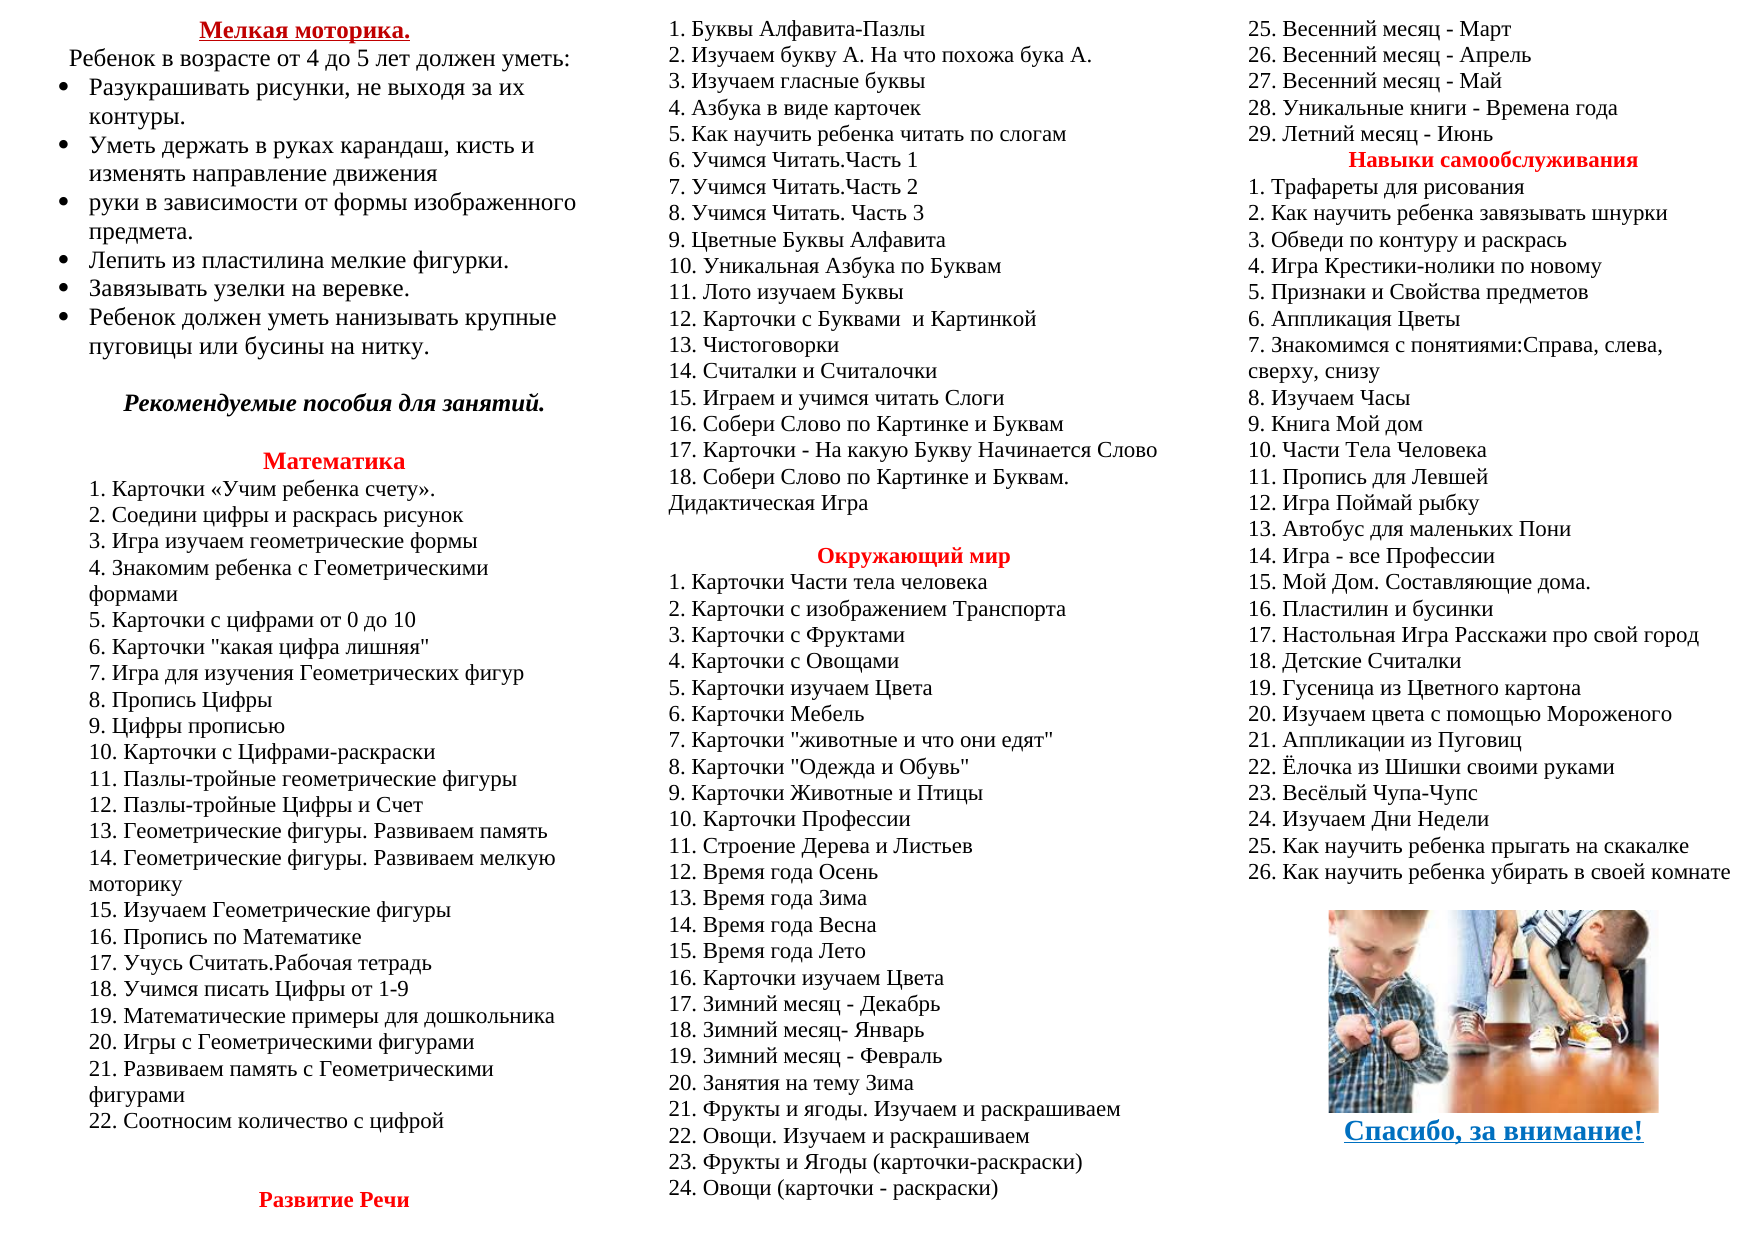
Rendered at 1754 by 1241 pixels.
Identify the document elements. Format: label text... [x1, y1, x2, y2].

list 14. Считалки и Считалочки [668, 357, 1159, 384]
list Развитие Речи [89, 1186, 580, 1213]
list 2. Изучаем букву А. На что похожа бука А. [668, 41, 1159, 67]
list 15. Изучаем Геометрические фигуры [89, 896, 580, 923]
list 25. Как научить ребенка прыгать на скакалке [1248, 832, 1739, 858]
list 5. Карточки изучаем Цвета [668, 674, 1159, 700]
list 3. Изучаем гласные буквы [668, 67, 1159, 94]
list 1. Трафареты для рисования [1248, 173, 1739, 199]
list 17. Настольная Игра Расскажи про свой город [1248, 621, 1739, 647]
list 10. Карточки с Цифрами-раскраски [89, 738, 580, 765]
list 19. Зимний месяц - Февраль [668, 1043, 1159, 1069]
list 26. Как научить ребенка убирать в своей комнате [1248, 858, 1739, 884]
list 16. Пластилин и бусинки [1248, 594, 1739, 621]
list 3. Карточки с Фруктами [668, 621, 1159, 647]
list 9. Цветные Буквы Алфавита [668, 226, 1159, 252]
list 27. Весенний месяц - Май [1248, 67, 1739, 94]
list 14. Геометрические фигуры. Развиваем мелкую моторику [89, 844, 580, 896]
list Ребенок должен уметь нанизывать крупные пуговицы или бусины на нитку. [59, 302, 580, 360]
list 15. Время года Лето [668, 937, 1159, 963]
list 4. Знакомим ребенка с Геометрическими формами [89, 554, 580, 607]
list 6. Карточки "какая цифра лишняя" [89, 633, 580, 659]
list 10. Части Тела Человека [1248, 436, 1739, 463]
list 20. Занятия на тему Зима [668, 1069, 1159, 1095]
list 7. Игра для изучения Геометрических фигур [89, 659, 580, 686]
list 19. Гусеница из Цветного картона [1248, 674, 1739, 700]
list 20. Изучаем цвета с помощью Мороженого [1248, 700, 1739, 726]
list 8. Изучаем Часы [1248, 384, 1739, 410]
list 24. Изучаем Дни Недели [1248, 805, 1739, 832]
list 23. Фрукты и Ягоды (карточки-раскраски) [668, 1148, 1159, 1174]
list 11. Пропись для Левшей [1248, 463, 1739, 489]
list 7. Учимся Читать.Часть 2 [668, 173, 1159, 199]
list 12. Игра Поймай рыбку [1248, 489, 1739, 516]
list 13. Автобус для маленьких Пони [1248, 516, 1739, 542]
list 10. Карточки Профессии [668, 805, 1159, 832]
list 11. Лото изучаем Буквы [668, 278, 1159, 305]
list 12. Карточки с Буквами и Картинкой [668, 305, 1159, 331]
list 18. Собери Слово по Картинке и Буквам. Дидактическая Игра [668, 463, 1159, 516]
list 8. Карточки "Одежда и Обувь" [668, 753, 1159, 779]
list 6. Карточки Мебель [668, 700, 1159, 726]
list Ребенок в возрасте от 4 до 5 лет должен уметь: [59, 43, 580, 72]
list Завязывать узелки на веревке. [59, 273, 580, 302]
list 7. Карточки "животные и что они едят" [668, 726, 1159, 753]
list 14. Игра - все Профессии [1248, 542, 1739, 568]
list 16. Карточки изучаем Цвета [668, 963, 1159, 990]
list 13. Геометрические фигуры. Развиваем память [89, 817, 580, 844]
picture [1328, 910, 1659, 1113]
list 1. Карточки «Учим ребенка счету». [89, 475, 580, 501]
list 1. Буквы Алфавита-Пазлы [668, 15, 1159, 41]
list 2. Соедини цифры и раскрась рисунок [89, 501, 580, 527]
list Рекомендуемые пособия для занятий. [89, 388, 580, 417]
list Математика [89, 446, 580, 475]
list руки в зависимости от формы изображенного предмета. [59, 187, 580, 245]
list 17. Зимний месяц - Декабрь [668, 990, 1159, 1016]
list 22. Ёлочка из Шишки своими руками [1248, 753, 1739, 779]
list Разукрашивать рисунки, не выходя за их контуры. [59, 72, 580, 130]
list 26. Весенний месяц - Апрель [1248, 41, 1739, 67]
list 8. Пропись Цифры [89, 686, 580, 712]
list 5. Признаки и Свойства предметов [1248, 278, 1739, 305]
list Уметь держать в руках карандаш, кисть и изменять направление движения [59, 130, 580, 187]
list 10. Уникальная Азбука по Буквам [668, 252, 1159, 278]
list 4. Игра Крестики-нолики по новому [1248, 252, 1739, 278]
list 24. Овощи (карточки - раскраски) [668, 1174, 1159, 1201]
list 11. Пазлы-тройные геометрические фигуры [89, 765, 580, 791]
list 3. Обведи по контуру и раскрась [1248, 226, 1739, 252]
list 29. Летний месяц - Июнь [1248, 120, 1739, 147]
list 17. Учусь Считать.Рабочая тетрадь [89, 949, 580, 976]
list 16. Собери Слово по Картинке и Буквам [668, 410, 1159, 436]
list Лепить из пластилина мелкие фигурки. [59, 245, 580, 273]
list 12. Пазлы-тройные Цифры и Счет [89, 791, 580, 817]
list 1. Карточки Части тела человека [668, 568, 1159, 594]
list 11. Строение Дерева и Листьев [668, 832, 1159, 858]
list 15. Мой Дом. Составляющие дома. [1248, 568, 1739, 594]
list 14. Время года Весна [668, 911, 1159, 937]
list 5. Как научить ребенка читать по слогам [668, 120, 1159, 147]
text Мелкая моторика. [29, 15, 580, 43]
list 4. Азбука в виде карточек [668, 94, 1159, 120]
list 18. Учимся писать Цифры от 1-9 [89, 976, 580, 1002]
list 13. Время года Зима [668, 884, 1159, 911]
list 18. Зимний месяц- Январь [668, 1016, 1159, 1043]
list 19. Математические примеры для дошкольника [89, 1002, 580, 1028]
list 2. Карточки с изображением Транспорта [668, 594, 1159, 621]
list 22. Овощи. Изучаем и раскрашиваем [668, 1122, 1159, 1148]
list 25. Весенний месяц - Март [1248, 15, 1739, 41]
list 21. Фрукты и ягоды. Изучаем и раскрашиваем [668, 1095, 1159, 1122]
list 15. Играем и учимся читать Слоги [668, 384, 1159, 410]
list Спасибо, за внимание! [1248, 1113, 1739, 1146]
list 21. Аппликации из Пуговиц [1248, 726, 1739, 753]
list 17. Карточки - На какую Букву Начинается Слово [668, 436, 1159, 463]
list 18. Детские Считалки [1248, 647, 1739, 674]
list 6. Учимся Читать.Часть 1 [668, 147, 1159, 173]
list Окружающий мир [668, 542, 1159, 568]
list 9. Цифры прописью [89, 712, 580, 738]
list 22. Соотносим количество с цифрой [89, 1107, 580, 1134]
list 3. Игра изучаем геометрические формы [89, 527, 580, 554]
list 28. Уникальные книги - Времена года [1248, 94, 1739, 120]
list 8. Учимся Читать. Часть 3 [668, 199, 1159, 226]
list 12. Время года Осень [668, 858, 1159, 884]
list 20. Игры с Геометрическими фигурами [89, 1028, 580, 1054]
list Навыки самообслуживания [1248, 147, 1739, 173]
list 23. Весёлый Чупа-Чупс [1248, 779, 1739, 805]
list 9. Книга Мой дом [1248, 410, 1739, 436]
list 13. Чистоговорки [668, 331, 1159, 357]
list 16. Пропись по Математике [89, 923, 580, 949]
list 7. Знакомимся с понятиями:Справа, слева, сверху, снизу [1248, 331, 1739, 384]
list 2. Как научить ребенка завязывать шнурки [1248, 199, 1739, 226]
list 4. Карточки с Овощами [668, 647, 1159, 674]
list 5. Карточки с цифрами от 0 до 10 [89, 607, 580, 633]
list 6. Аппликация Цветы [1248, 305, 1739, 331]
list 9. Карточки Животные и Птицы [668, 779, 1159, 805]
list 21. Развиваем память с Геометрическими фигурами [89, 1054, 580, 1107]
